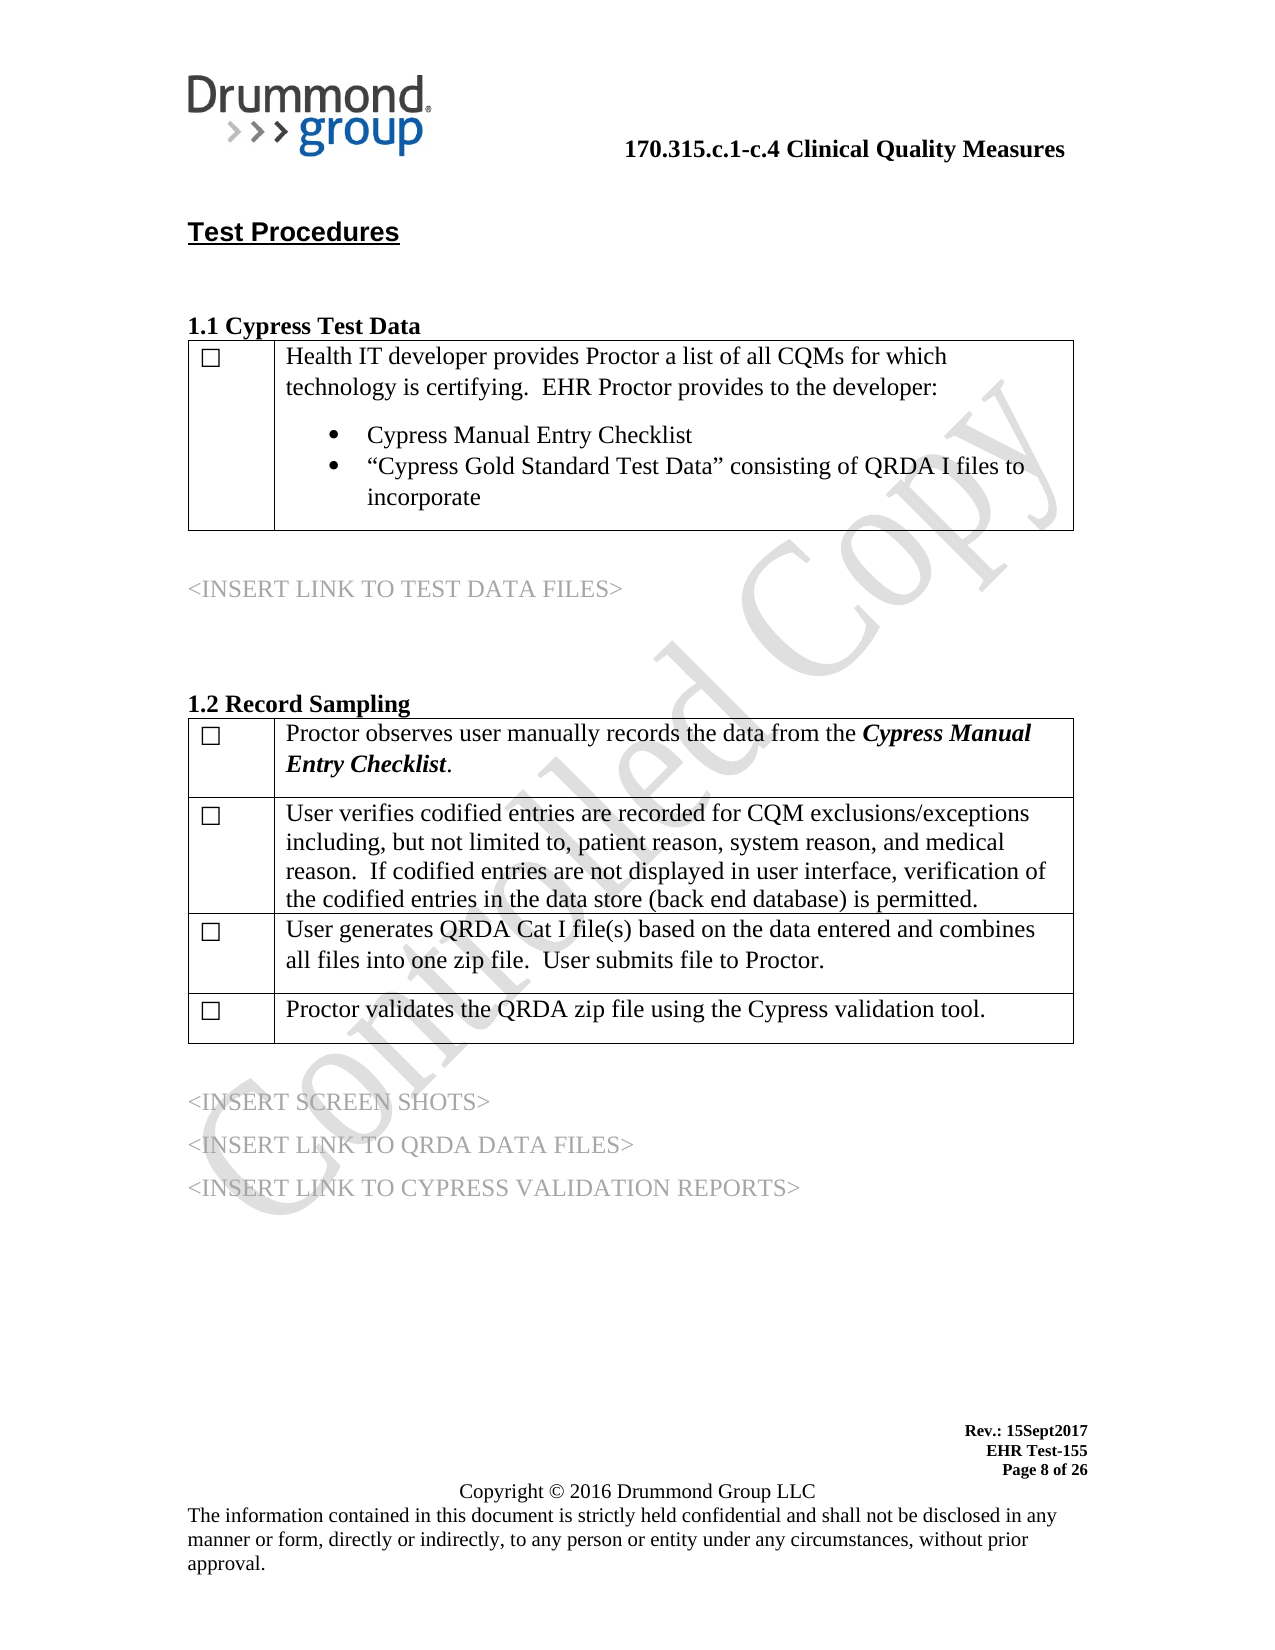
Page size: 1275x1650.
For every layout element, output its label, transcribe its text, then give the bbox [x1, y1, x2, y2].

text 1.1 Cypress Test Data [187, 311, 1087, 340]
text <INSERT LINK TO TEST DATA FILES> [187, 574, 1087, 602]
table_cell User generates QRDA Cat I file(s) based on the data entered and combines all files into one zip file. User submits file to Proctor. [275, 914, 1073, 993]
text 1.2 Record Sampling [187, 689, 1087, 717]
text <INSERT LINK TO CYPRESS VALIDATION REPORTS> [187, 1173, 1087, 1202]
table_header Proctor observes user manually records the data from the Cypress Manual Entry Checklist. [275, 719, 1073, 797]
subtitle Test Procedures [187, 216, 1087, 247]
text <INSERT LINK TO QRDA DATA FILES> [187, 1130, 1087, 1158]
table_cell User verifies codified entries are recorded for CQM exclusions/exceptions including, but not limited to, patient reason, system reason, and medical reason. If codified entries are not displayed in user interface, verification of the codified entries in the data store (back end database) is permitted. [275, 798, 1073, 913]
picture [187, 75, 433, 157]
text <INSERT SCREEN SHOTS> [187, 1087, 1087, 1115]
table_header Health IT developer provides Proctor a list of all CQMs for which technology is certifying. EHR Proctor provides to the developer: Cypress Manual Entry Checklist “Cypress Gold Standard Test Data” consisting of QRDA I files to incorporate [275, 341, 1073, 529]
table_cell Proctor validates the QRDA zip file using the Cypress validation tool. [275, 994, 1073, 1042]
